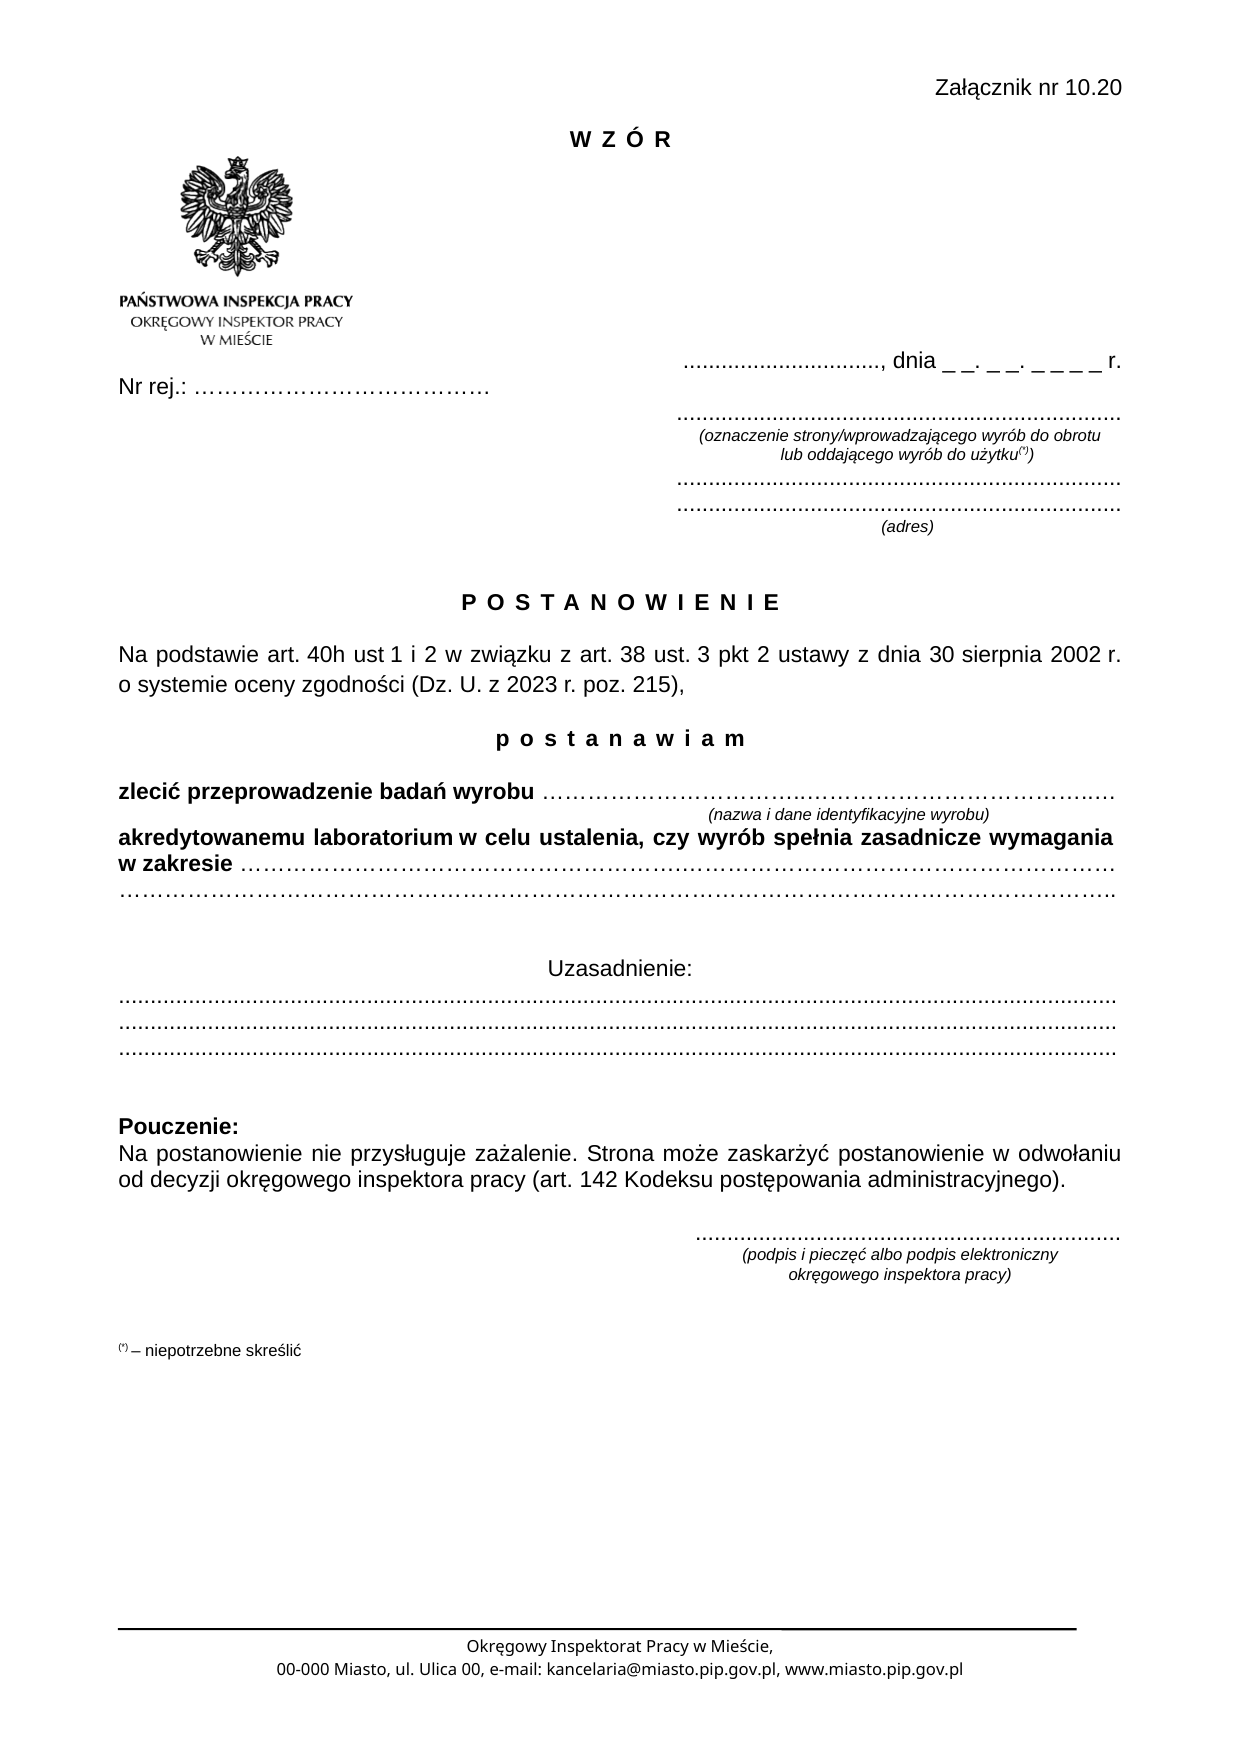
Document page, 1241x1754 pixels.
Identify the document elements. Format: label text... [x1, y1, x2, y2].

text akredytowanemu laboratorium w celu ustalenia, czy wyrób spełnia zasadnicze wymagania w zakresie ………………………………………………….………………………………………………… [118, 823, 1122, 876]
text Uzasadnienie: [118, 955, 1122, 982]
text ...................................................................... [118, 464, 1122, 490]
text zlecić przeprowadzenie badań wyrobu ……………………………..………………………………..… [118, 778, 1122, 804]
picture [118, 152, 356, 347]
text (*) – niepotrzebne skreślić [118, 1341, 1122, 1360]
text (oznaczenie strony/wprowadzającego wyrób do obrotu [679, 426, 1122, 445]
text lub oddającego wyrób do użytku(*)) [694, 445, 1122, 464]
text Na postanowienie nie przysługuje zażalenie. Strona może zaskarżyć postanowienie w odwołaniu od decyzji okręgowego inspektora pracy (art. 142 Kodeksu postępowania administracyjnego). [118, 1140, 1122, 1192]
text ................................................................... [694, 1219, 1122, 1245]
text ...................................................................... [118, 490, 1122, 517]
text ....................................................................................................................................................................................................................................................................................................................................................................................................................................................................................... [118, 982, 1122, 1061]
text (podpis i pieczęć albo podpis elektroniczny okręgowego inspektora pracy) [679, 1245, 1122, 1283]
text Nr rej.: ………………………………… [118, 373, 1122, 399]
text postanawiam [118, 725, 1122, 752]
text ………………………………………………………………………………………………………………….. [118, 876, 1122, 902]
text Na podstawie art. 40h ust 1 i 2 w związku z art. 38 ust. 3 pkt 2 ustawy z dnia 30 sierpnia 2002 r. o systemie oceny zgodności (Dz. U. z 2023 r. poz. 215), [118, 641, 1122, 699]
text ..............................., dnia _ _. _ _. _ _ _ _ r. [118, 347, 1122, 373]
text (adres) [694, 517, 1122, 536]
text Pouczenie: [118, 1113, 1122, 1140]
text POSTANOWIENIE [118, 588, 1122, 615]
text (nazwa i dane identyfikacyjne wyrobu) [118, 804, 1122, 823]
text ...................................................................... [118, 399, 1122, 426]
